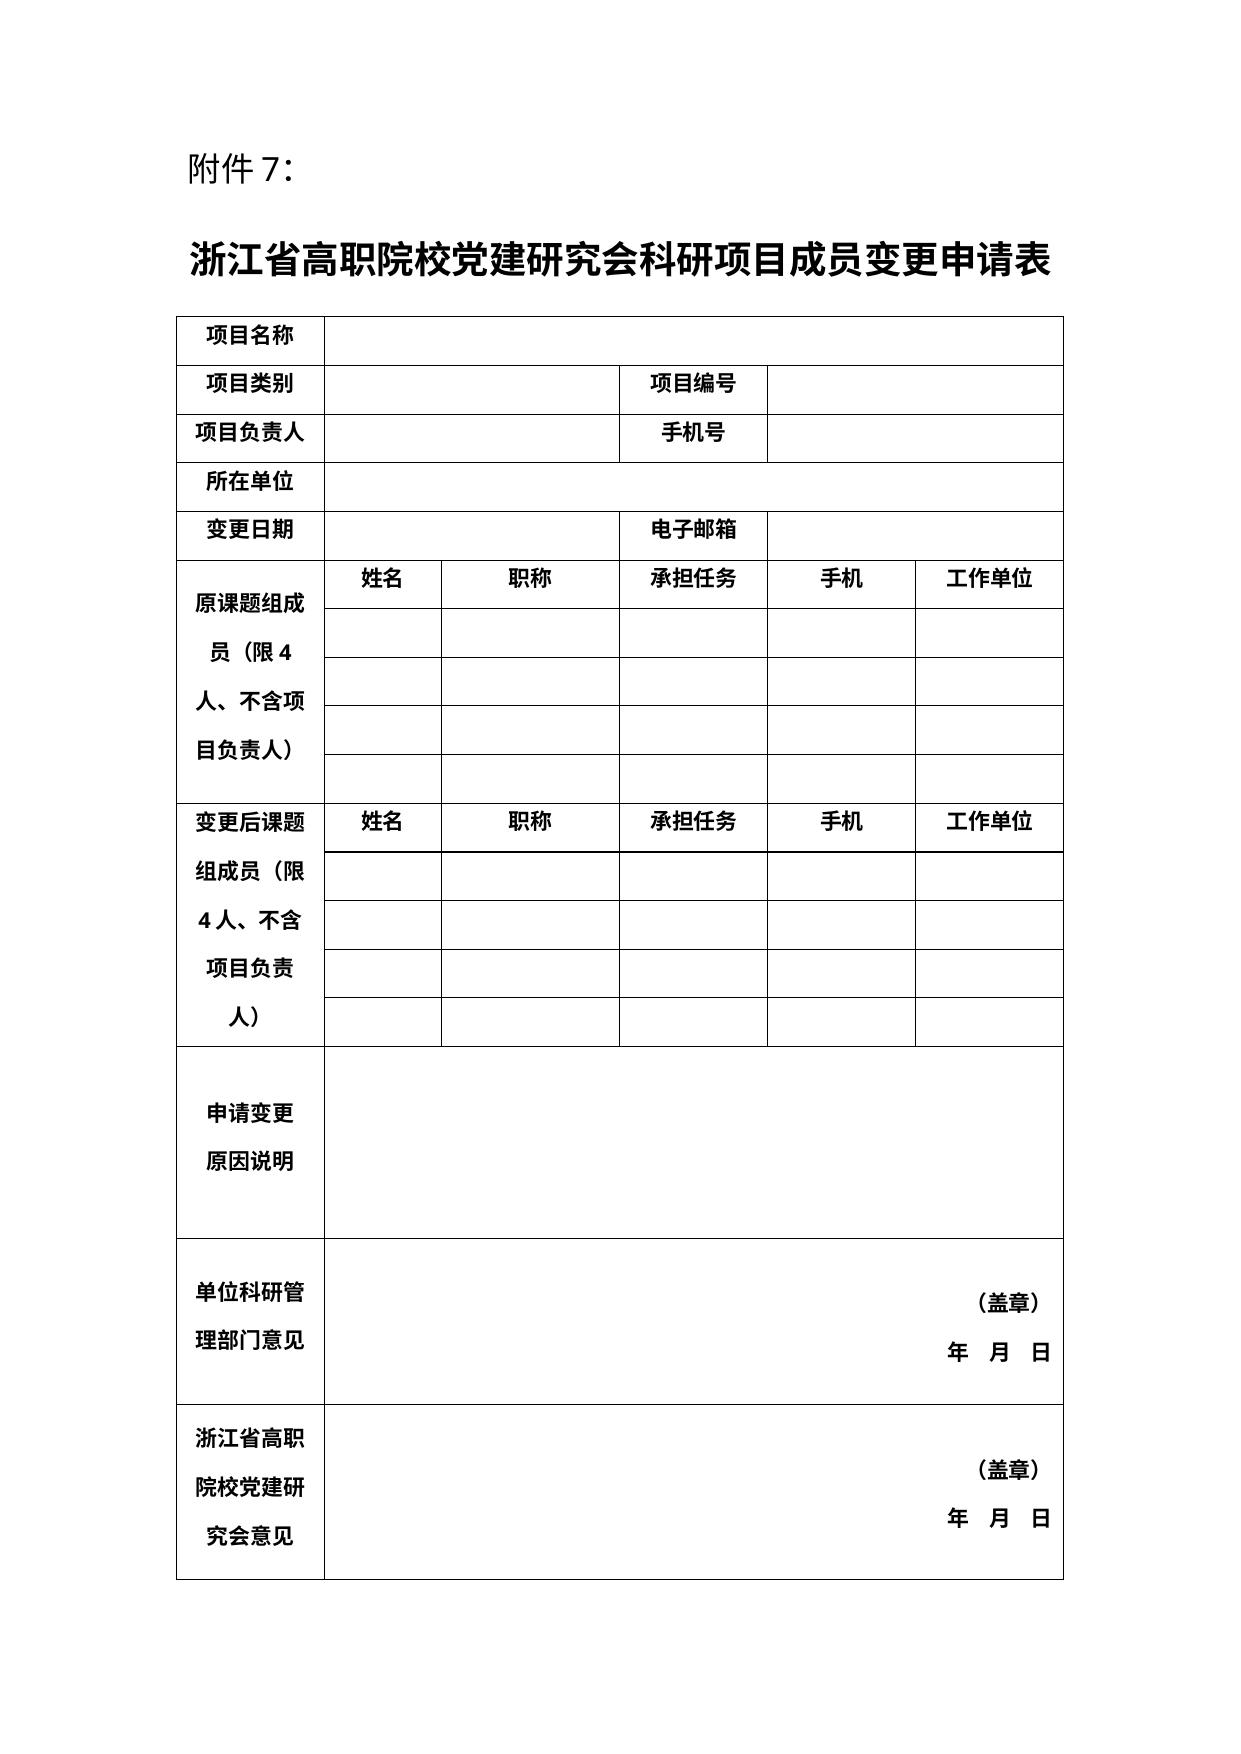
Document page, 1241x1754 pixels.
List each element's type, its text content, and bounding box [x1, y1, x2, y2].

table_cell [768, 755, 915, 803]
table_cell 工作单位 [916, 804, 1063, 851]
table_cell [442, 706, 619, 754]
table_cell 浙江省高职院校党建研究会意见 [177, 1405, 324, 1579]
table_cell [325, 901, 441, 949]
table_cell [325, 950, 441, 997]
table_cell 项目编号 [620, 366, 767, 413]
table_cell 项目类别 [177, 366, 324, 413]
table_cell [768, 901, 915, 949]
table_cell [442, 755, 619, 803]
table_cell 职称 [442, 804, 619, 851]
table_cell [620, 706, 767, 754]
table_cell [325, 998, 441, 1046]
table_cell [620, 609, 767, 657]
table_cell 申请变更 原因说明 [177, 1047, 324, 1237]
table_cell [768, 512, 1063, 559]
table_cell [916, 755, 1063, 803]
table_cell 手机 [768, 804, 915, 851]
table_cell [768, 706, 915, 754]
table_cell [325, 415, 619, 462]
table_cell （盖章） 年 月 日 [325, 1239, 1063, 1404]
table_cell 电子邮箱 [620, 512, 767, 559]
table_cell 单位科研管理部门意见 [177, 1239, 324, 1404]
table_cell [325, 755, 441, 803]
table_cell （盖章） 年 月 日 [325, 1405, 1063, 1579]
table_cell [620, 998, 767, 1046]
table_cell [916, 998, 1063, 1046]
table_cell 手机号 [620, 415, 767, 462]
table_cell 所在单位 [177, 463, 324, 511]
table_cell [620, 755, 767, 803]
table_cell [325, 706, 441, 754]
table_cell [916, 706, 1063, 754]
table_cell [442, 950, 619, 997]
table_header [325, 317, 1063, 365]
table_cell [325, 512, 619, 559]
table_cell [916, 901, 1063, 949]
table_cell [768, 415, 1063, 462]
table_cell [620, 658, 767, 705]
table_cell [916, 609, 1063, 657]
table_cell 职称 [442, 561, 619, 608]
table_cell [768, 366, 1063, 413]
table_cell [620, 950, 767, 997]
table_cell [442, 609, 619, 657]
table_cell 工作单位 [916, 561, 1063, 608]
table_cell [916, 950, 1063, 997]
text 浙江省高职院校党建研究会科研项目成员变更申请表 [187, 224, 1053, 289]
table_cell [916, 658, 1063, 705]
table_cell [442, 853, 619, 900]
table_cell 变更日期 [177, 512, 324, 559]
table_cell [768, 998, 915, 1046]
table_cell [325, 463, 1063, 511]
text 附件7： [187, 135, 1053, 200]
table_cell [620, 901, 767, 949]
table_cell 原课题组成员（限4人、不含项目负责人） [177, 561, 324, 803]
table_cell 姓名 [325, 561, 441, 608]
table_cell 变更后课题组成员（限4人、不含项目负责人） [177, 804, 324, 1046]
table_cell [442, 901, 619, 949]
table_cell 手机 [768, 561, 915, 608]
table_cell [916, 853, 1063, 900]
table_cell [442, 658, 619, 705]
table_cell [325, 658, 441, 705]
table_cell [325, 853, 441, 900]
table_cell [325, 366, 619, 413]
table_cell [442, 998, 619, 1046]
table_cell 姓名 [325, 804, 441, 851]
table_cell [768, 853, 915, 900]
table_cell [768, 658, 915, 705]
table_header 项目名称 [177, 317, 324, 365]
table_cell [620, 853, 767, 900]
table_cell [325, 1047, 1063, 1237]
table_cell [768, 950, 915, 997]
table_cell 承担任务 [620, 561, 767, 608]
table_cell 承担任务 [620, 804, 767, 851]
table_cell 项目负责人 [177, 415, 324, 462]
table_cell [325, 609, 441, 657]
table_cell [768, 609, 915, 657]
